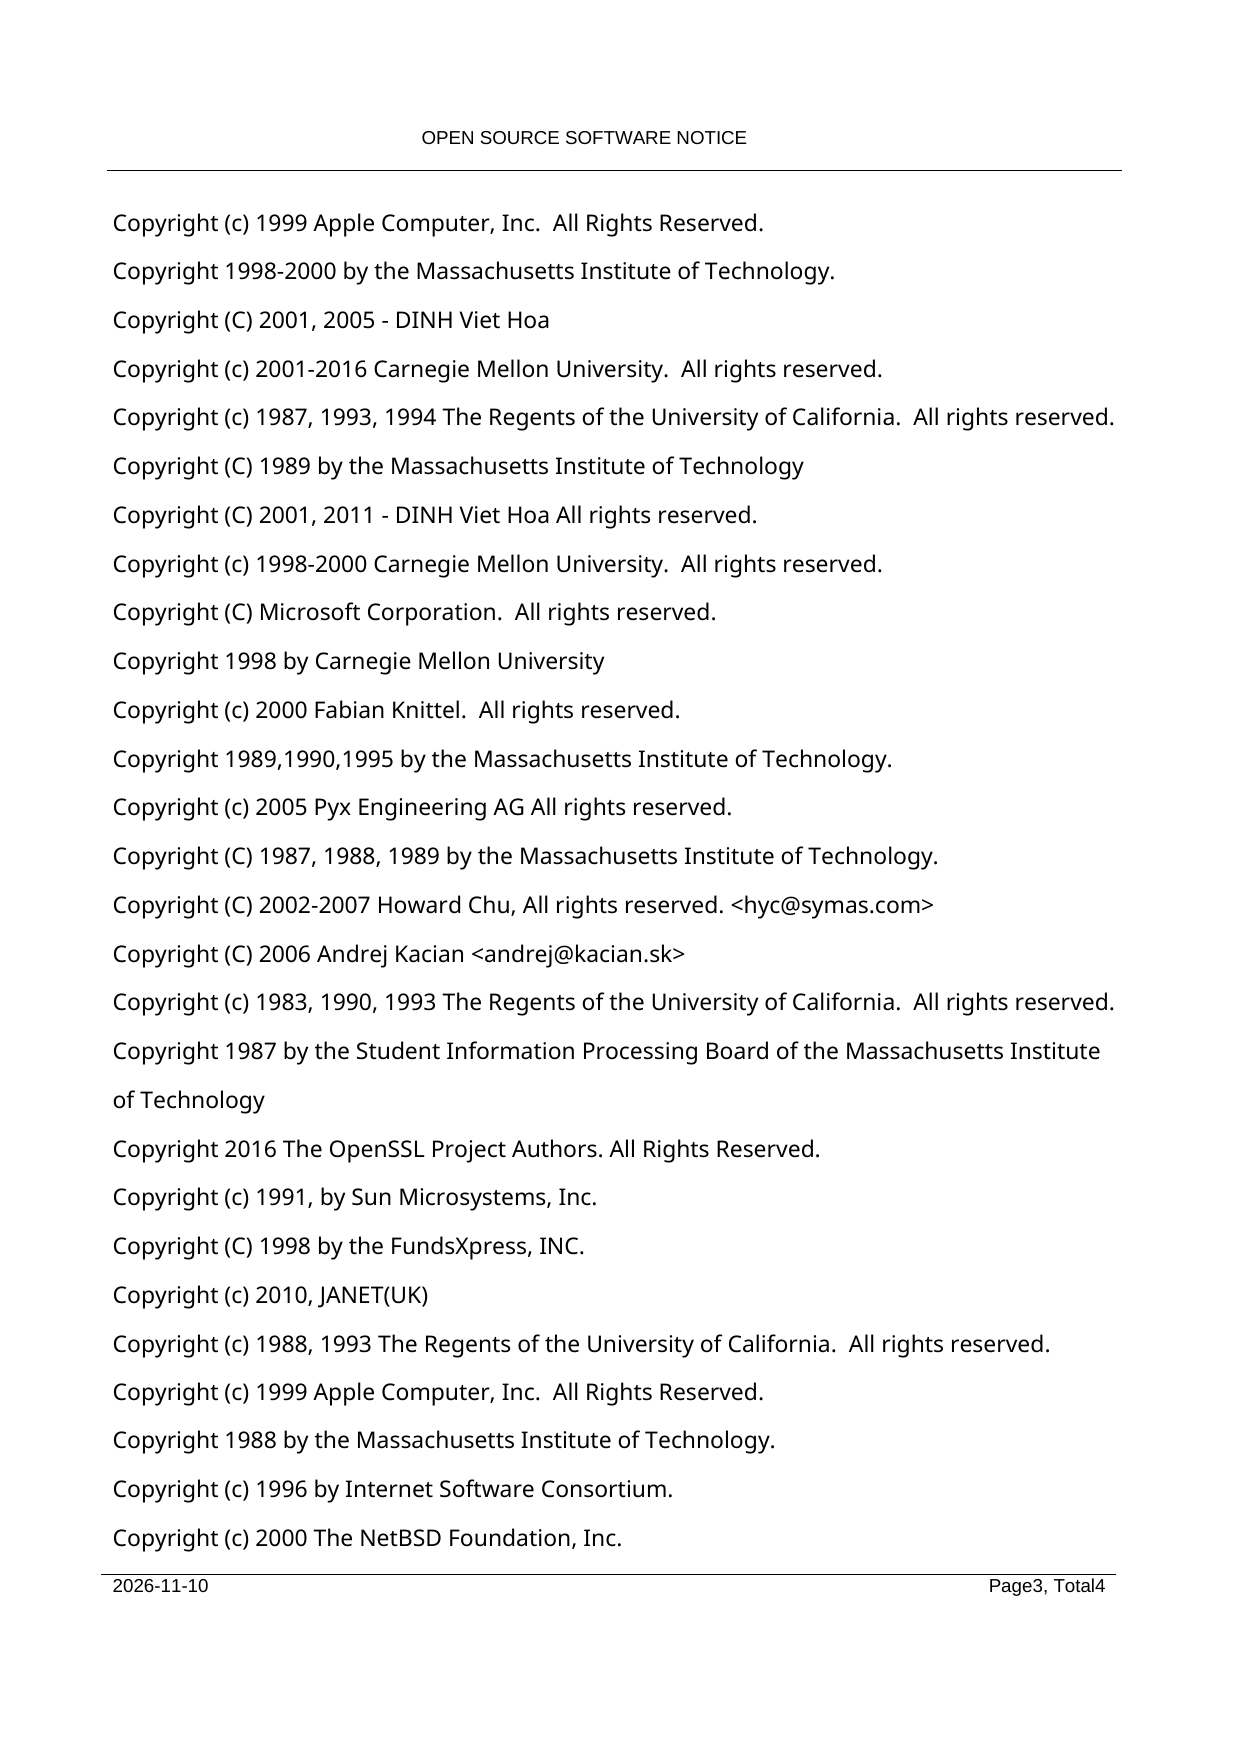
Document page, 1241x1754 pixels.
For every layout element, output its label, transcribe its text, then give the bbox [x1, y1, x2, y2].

text Copyright 1998-2000 by the Massachusetts Institute of Technology. Copyright (C) 2001, 2005 - DINH Viet Hoa Copyright (c) 2001-2016 Carnegie Mellon University. All rights reserved. Copyright (c) 1987, 1993, 1994 The Regents of the University of California. All rights reserved. Copyright (C) 1989 by the Massachusetts Institute of Technology Copyright (C) 2001, 2011 - DINH Viet Hoa All rights reserved. Copyright (c) 1998-2000 Carnegie Mellon University. All rights reserved. Copyright (C) Microsoft Corporation. All rights reserved. Copyright 1998 by Carnegie Mellon University Copyright (c) 2000 Fabian Knittel. All rights reserved. Copyright 1989,1990,1995 by the Massachusetts Institute of Technology. Copyright (c) 2005 Pyx Engineering AG All rights reserved. Copyright (C) 1987, 1988, 1989 by the Massachusetts Institute of Technology. Copyright (C) 2002-2007 Howard Chu, All rights reserved. <hyc@symas.com> Copyright (C) 2006 Andrej Kacian <andrej@kacian.sk> Copyright (c) 1983, 1990, 1993 The Regents of the University of California. All rights reserved. Copyright 1987 by the Student Information Processing Board of the Massachusetts Institute of Technology Copyright 2016 The OpenSSL Project Authors. All Rights Reserved. Copyright (c) 1991, by Sun Microsystems, Inc. Copyright (C) 1998 by the FundsXpress, INC. Copyright (c) 2010, JANET(UK) Copyright (c) 1988, 1993 The Regents of the University of California. All rights reserved. Copyright (c) 1999 Apple Computer, Inc. All Rights Reserved. [112, 254, 1128, 1408]
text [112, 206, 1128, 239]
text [112, 1424, 1128, 1554]
